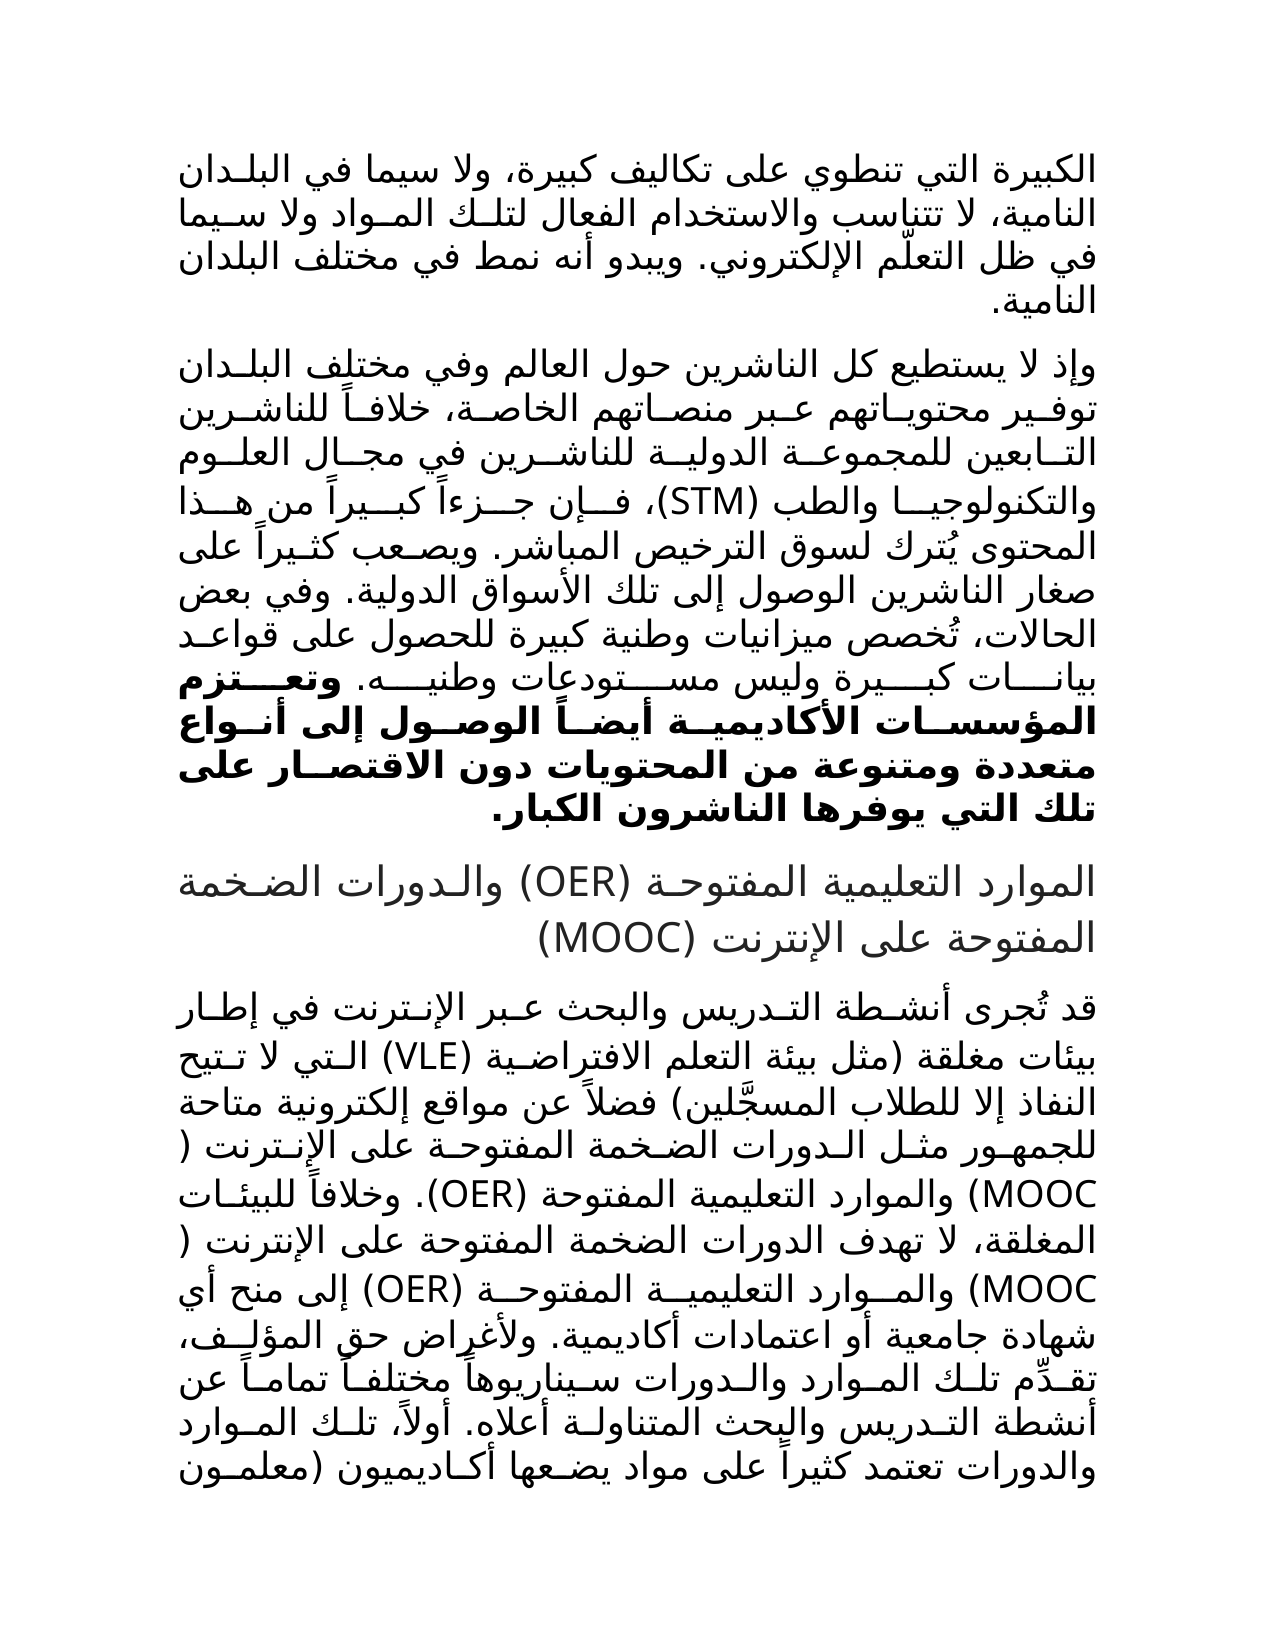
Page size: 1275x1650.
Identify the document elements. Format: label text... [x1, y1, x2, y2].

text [177, 986, 1098, 1488]
subtitle الموارد التعليمية المفتوحة (OER) والدورات الضخمة المفتوحة على الإنترنت (MOOC) [177, 851, 1098, 965]
text وإذ لا يستطيع كل الناشرين حول العالم وفي مختلف البلدان توفير محتوياتهم عبر منصاتهم الخاصة، خلافاً للناشرين التابعين للمجموعة الدولية للناشرين في مجال العلوم والتكنولوجيا والطب (STM)، فإن جزءاً كبيراً من هذا المحتوى يُترك لسوق الترخيص المباشر. ويصعب كثيراً على صغار الناشرين الوصول إلى تلك الأسواق الدولية. وفي بعض الحالات، تُخصص ميزانيات وطنية كبيرة للحصول على قواعد بيانات كبيرة وليس مستودعات وطنيه. وتعتزم المؤسسات الأكاديمية أيضاً الوصول إلى أنواع متعددة ومتنوعة من المحتويات دون الاقتصار على تلك التي يوفرها الناشرون الكبار. [177, 343, 1098, 831]
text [177, 148, 1098, 322]
